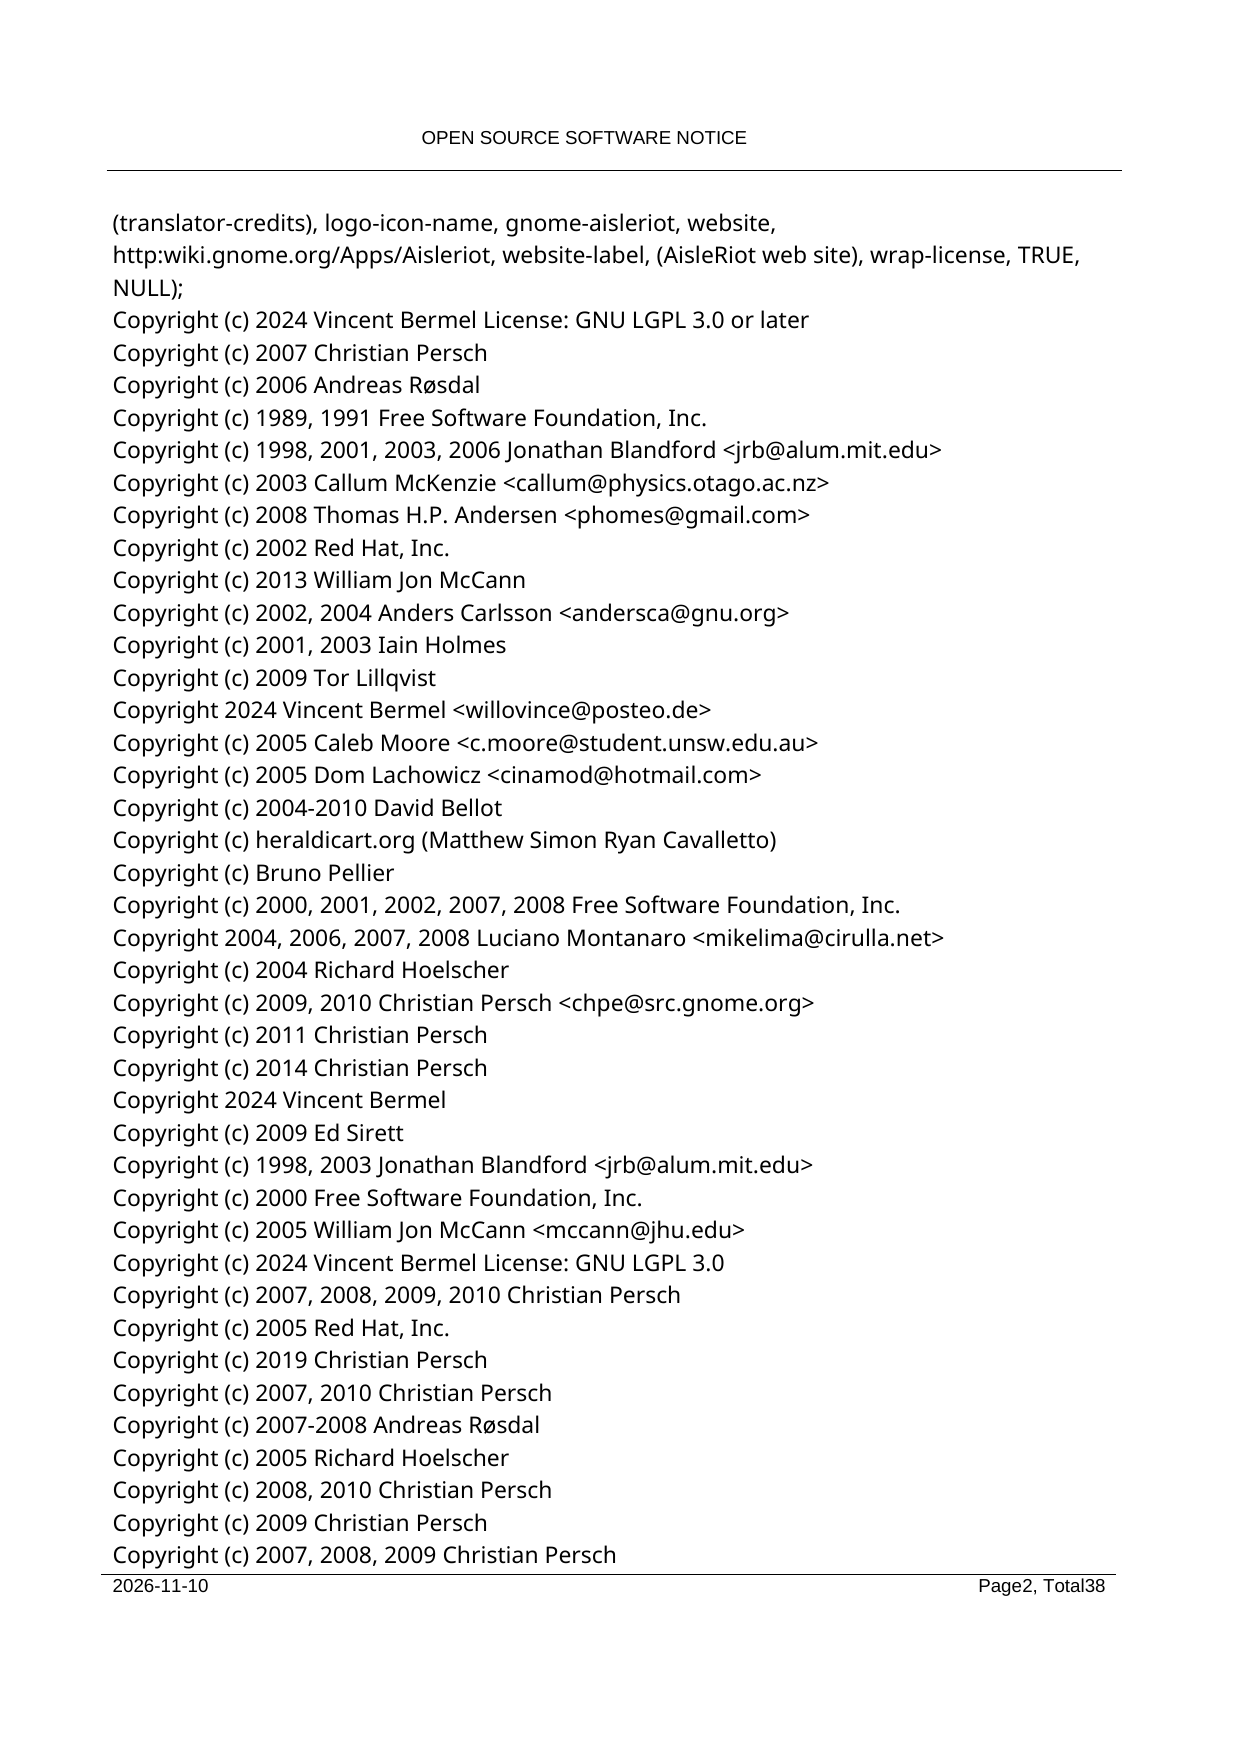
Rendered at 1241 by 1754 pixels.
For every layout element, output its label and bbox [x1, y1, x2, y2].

text [112, 206, 1128, 1571]
